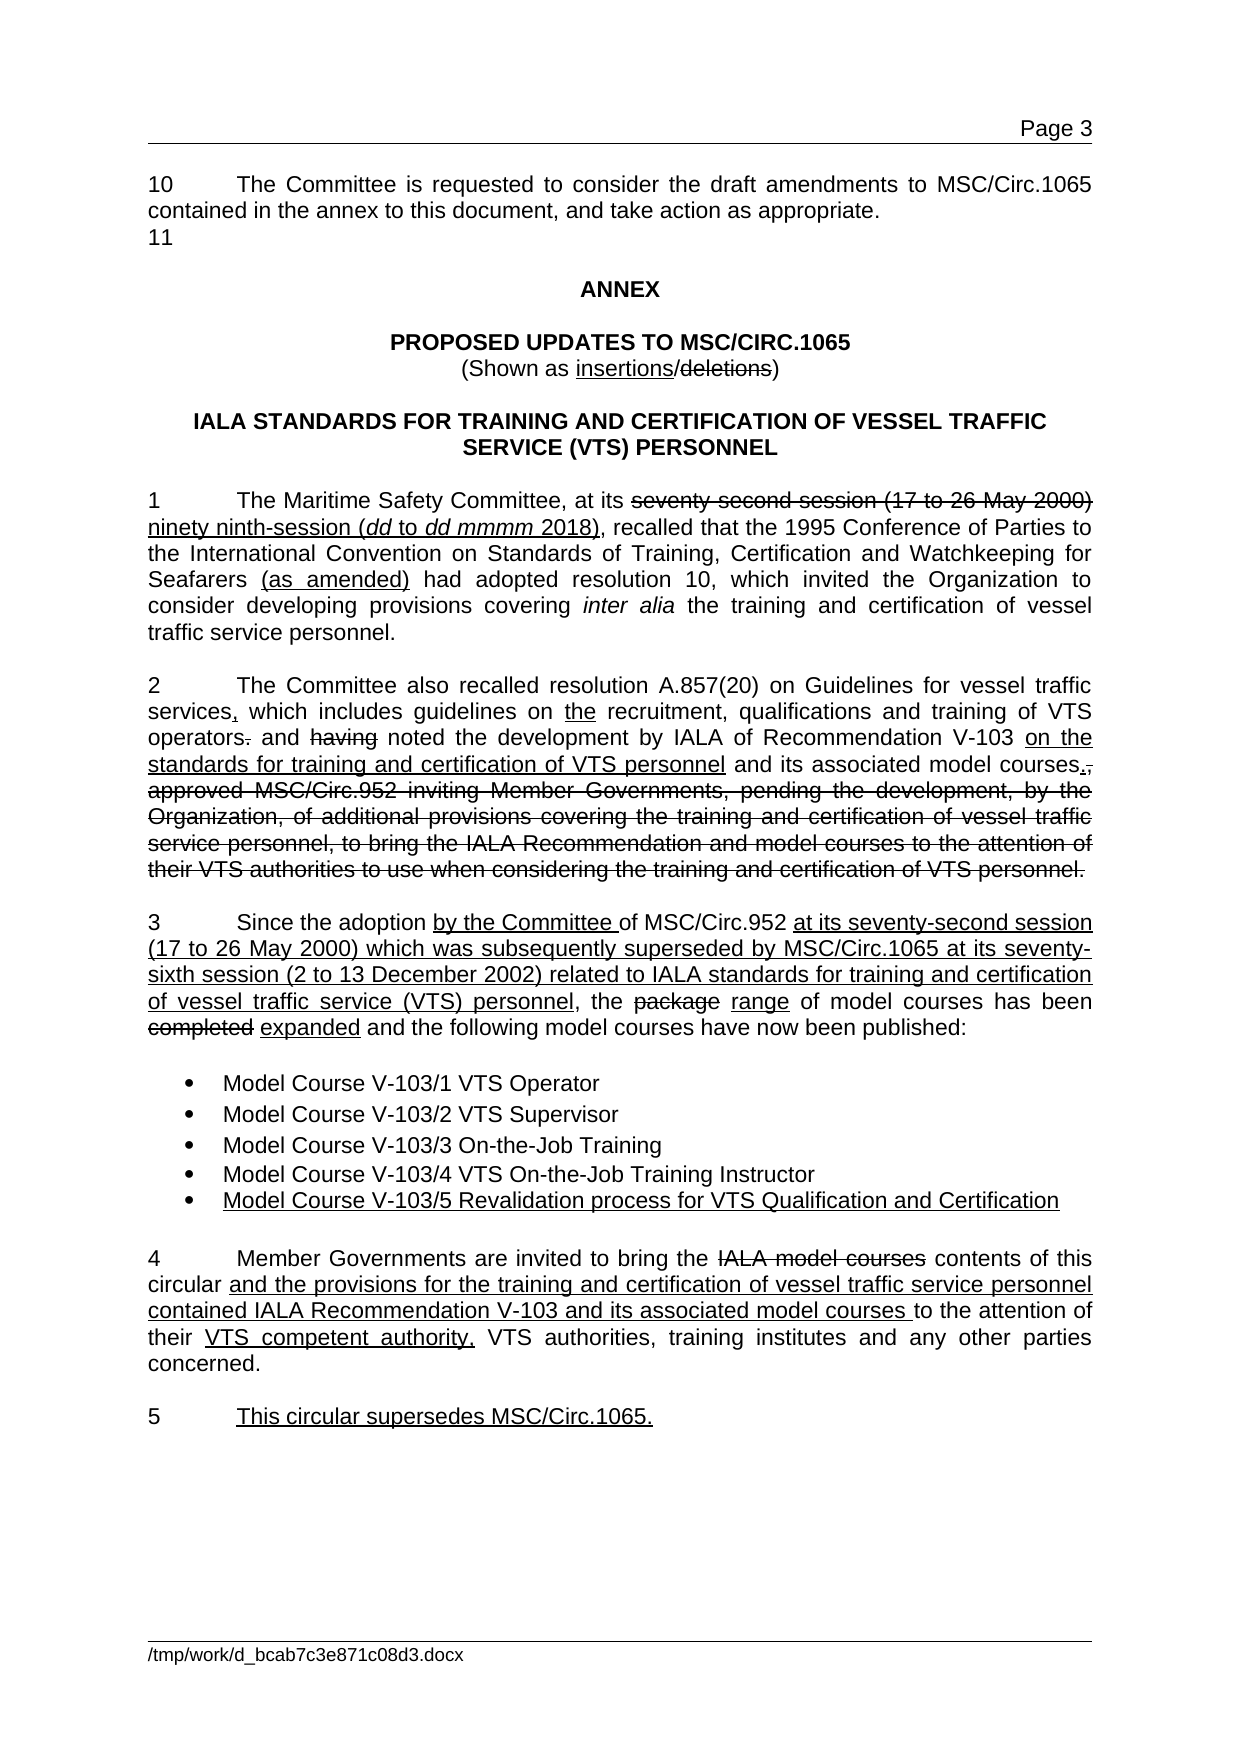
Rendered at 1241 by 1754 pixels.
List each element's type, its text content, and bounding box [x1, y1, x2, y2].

list Member Governments are invited to bring the IALA model courses contents of this circular and the provisions for the training and certification of vessel traffic service personnel contained IALA Recommendation V-103 and its associated model courses to the attention of their VTS competent authority, VTS authorities, training institutes and any other parties concerned. [148, 1244, 1092, 1376]
list The Committee also recalled resolution A.857(20) on Guidelines for vessel traffic services, which includes guidelines on the recruitment, qualifications and training of VTS operators. and having noted the development by IALA of Recommendation V-103 on the standards for training and certification of VTS personnel and its associated model courses., approved MSC/Circ.952 inviting Member Governments, pending the development, by the Organization, of additional provisions covering the training and certification of vessel traffic service personnel, to bring the IALA Recommendation and model courses to the attention of their VTS authorities to use when considering the training and certification of VTS personnel. [148, 672, 1092, 791]
list Model Course V-103/5 Revalidation process for VTS Qualification and Certification [185, 1187, 1092, 1213]
list Since the adoption by the Committee of MSC/Circ.952 at its seventy-second session (17 to 26 May 2000) which was subsequently superseded by MSC/Circ.1065 at its seventy-sixth session (2 to 13 December 2002) related to IALA standards for training and certification of vessel traffic service (VTS) personnel, the package range of model courses has been completed expanded and the following model courses have now been published: [148, 985, 1092, 1041]
list The Committee is requested to consider the draft amendments to MSC/Circ.1065 contained in the annex to this document, and take action as appropriate. [148, 171, 1092, 223]
text PROPOSED UPDATES TO MSC/CIRC.1065 [148, 329, 1092, 355]
text IALA STANDARDS FOR TRAINING AND CERTIFICATION OF VESSEL TRAFFIC SERVICE (VTS) PERSONNEL [148, 408, 1092, 461]
list This circular supersedes MSC/Circ.1065. [148, 1403, 1092, 1429]
text ANNEX [148, 276, 1092, 303]
list The Maritime Safety Committee, at its seventy-second session (17 to 26 May 2000) ninety ninth-session (dd to dd mmmm 2018), recalled that the 1995 Conference of Parties to the International Convention on Standards of Training, Certification and Watchkeeping for Seafarers (as amended) had adopted resolution 10, which invited the Organization to consider developing provisions covering inter alia the training and certification of vessel traffic service personnel. [148, 487, 1092, 645]
list Model Course V-103/1 VTS Operator [185, 1067, 1092, 1098]
list Model Course V-103/3 On-the-Job Training [185, 1129, 1092, 1161]
text (Shown as insertions/deletions) [148, 355, 1092, 382]
list Model Course V-103/2 VTS Supervisor [185, 1098, 1092, 1129]
list Model Course V-103/4 VTS On-the-Job Training Instructor [185, 1161, 1092, 1187]
list Since the adoption by the Committee of MSC/Circ.952 at its seventy-second session (17 to 26 May 2000) which was subsequently superseded by MSC/Circ.1065 at its seventy-sixth session (2 to 13 December 2002) related to IALA standards for training and certification of vessel traffic service (VTS) personnel, the package range of model courses has been completed expanded and the following model courses have now been published: [148, 909, 1092, 958]
